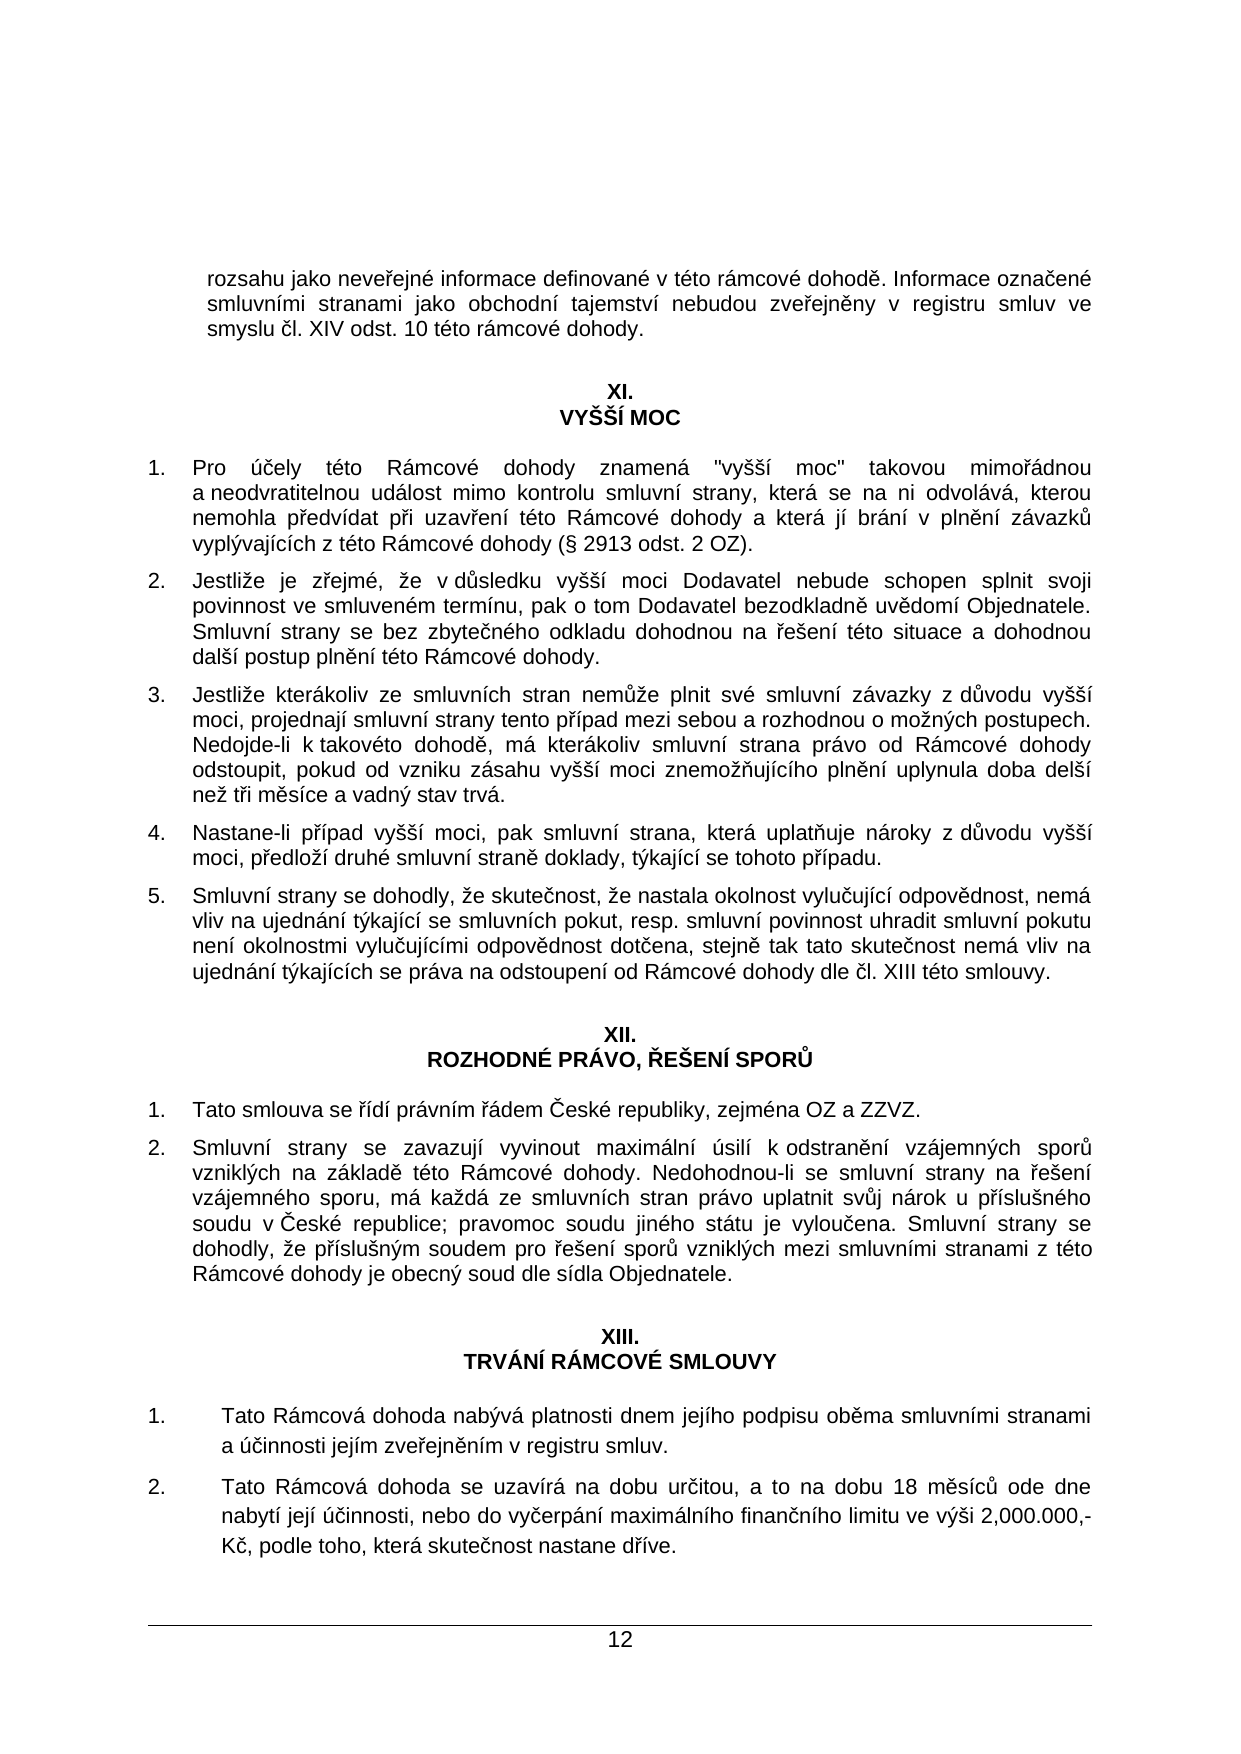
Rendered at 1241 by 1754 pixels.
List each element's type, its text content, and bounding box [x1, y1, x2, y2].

list Tato Rámcová dohoda nabývá platnosti dnem jejího podpisu oběma smluvními stranami a účinnosti jejím zveřejněním v registru smluv. [148, 1399, 1092, 1458]
text XIII. [148, 1324, 1092, 1349]
list Jestliže kterákoliv ze smluvních stran nemůže plnit své smluvní závazky z důvodu vyšší moci, projednají smluvní strany tento případ mezi sebou a rozhodnou o možných postupech. Nedojde-li k takovéto dohodě, má kterákoliv smluvní strana právo od Rámcové dohody odstoupit, pokud od vzniku zásahu vyšší moci znemožňujícího plnění uplynula doba delší než tři měsíce a vadný stav trvá. [148, 681, 1092, 807]
list Smluvní strany se dohodly, že skutečnost, že nastala okolnost vylučující odpovědnost, nemá vliv na ujednání týkající se smluvních pokut, resp. smluvní povinnost uhradit smluvní pokutu není okolnostmi vylučujícími odpovědnost dotčena, stejně tak tato skutečnost nemá vliv na ujednání týkajících se práva na odstoupení od Rámcové dohody dle čl. XIII této smlouvy. [148, 883, 1092, 984]
text XII. [148, 1021, 1092, 1047]
list Tato Rámcová dohoda se uzavírá na dobu určitou, a to na dobu 18 měsíců ode dne nabytí její účinnosti, nebo do vyčerpání maximálního finančního limitu ve výši 2,000.000,- Kč, podle toho, která skutečnost nastane dříve. [148, 1470, 1092, 1558]
text XI. [148, 379, 1092, 404]
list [148, 266, 1092, 341]
text TRVÁNÍ RÁMCOVÉ SMLOUVY [148, 1349, 1092, 1374]
text Rozhodné právo, řešení sporů [148, 1047, 1092, 1072]
list Pro účely této Rámcové dohody znamená "vyšší moc" takovou mimořádnou a neodvratitelnou událost mimo kontrolu smluvní strany, která se na ni odvolává, kterou nemohla předvídat při uzavření této Rámcové dohody a která jí brání v plnění závazků vyplývajících z této Rámcové dohody (§ 2913 odst. 2 OZ). [148, 455, 1092, 556]
text VYŠŠÍ MOC [148, 404, 1092, 429]
list Smluvní strany se zavazují vyvinout maximální úsilí k odstranění vzájemných sporů vzniklých na základě této Rámcové dohody. Nedohodnou-li se smluvní strany na řešení vzájemného sporu, má každá ze smluvních stran právo uplatnit svůj nárok u příslušného soudu v České republice; pravomoc soudu jiného státu je vyloučena. Smluvní strany se dohodly, že příslušným soudem pro řešení sporů vzniklých mezi smluvními stranami z této Rámcové dohody je obecný soud dle sídla Objednatele. [148, 1135, 1092, 1286]
list Nastane-li případ vyšší moci, pak smluvní strana, která uplatňuje nároky z důvodu vyšší moci, předloží druhé smluvní straně doklady, týkající se tohoto případu. [148, 820, 1092, 870]
list Tato smlouva se řídí právním řádem České republiky, zejména OZ a ZZVZ. [148, 1097, 1092, 1122]
list Jestliže je zřejmé, že v důsledku vyšší moci Dodavatel nebude schopen splnit svoji povinnost ve smluveném termínu, pak o tom Dodavatel bezodkladně uvědomí Objednatele. Smluvní strany se bez zbytečného odkladu dohodnou na řešení této situace a dohodnou další postup plnění této Rámcové dohody. [148, 568, 1092, 669]
